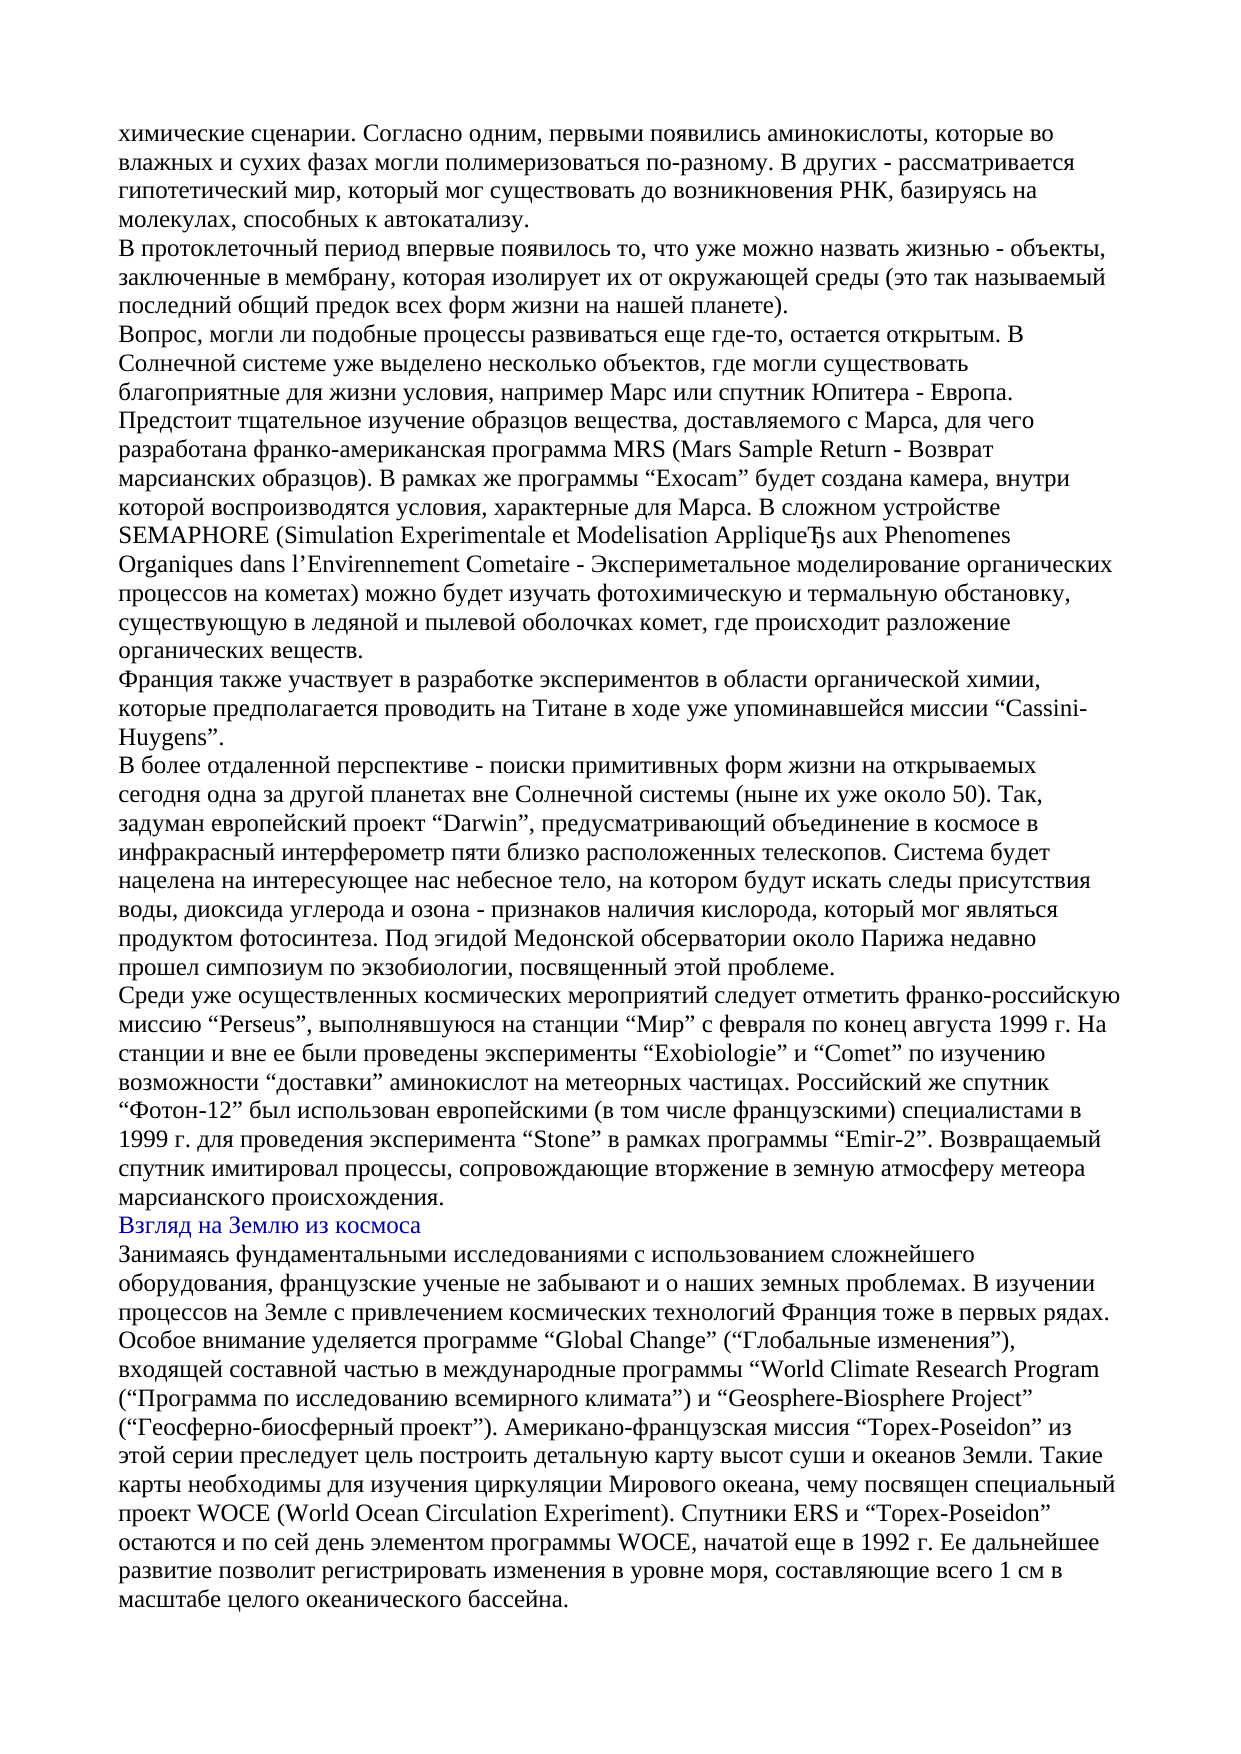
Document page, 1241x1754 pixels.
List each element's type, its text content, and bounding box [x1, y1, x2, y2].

text В более отдаленной перспективе - поиски примитивных форм жизни на открываемых сегодня одна за другой планетах вне Солнечной системы (ныне их уже около 50). Так, задуман европейский проект “Darwin”, предусматривающий объединение в космосе в инфракрасный интерферометр пяти близко расположенных телескопов. Система будет нацелена на интересующее нас небесное тело, на котором будут искать следы присутствия воды, диоксида углерода и озона - признаков наличия кислорода, который мог являться продуктом фотосинтеза. Под эгидой Медонской обсерватории около Парижа недавно прошел симпозиум по экзобиологии, посвященный этой проблеме. [118, 751, 1122, 981]
text Предстоит тщательное изучение образцов вещества, доставляемого с Марса, для чего разработана франко-американская программа MRS (Mars Sample Return - Возврат марсианских образцов). В рамках же программы “Exocam” будет создана камера, внутри которой воспроизводятся условия, характерные для Марса. В сложном устройстве SEMAPHORE (Simulation Experimentale et Modelisation AppliqueЂs aux Phenomenes Organiques dans l’Envirennement Cometaire - Экспериметальное моделирование органических процессов на кометах) можно будет изучать фотохимическую и термальную обстановку, существующую в ледяной и пылевой оболочках комет, где происходит разложение органических веществ. [118, 406, 1122, 664]
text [118, 118, 1122, 233]
text В протоклеточный период впервые появилось то, что уже можно назвать жизнью - объекты, заключенные в мембрану, которая изолирует их от окружающей среды (это так называемый последний общий предок всех форм жизни на нашей планете). [118, 233, 1122, 319]
text Занимаясь фундаментальными исследованиями с использованием сложнейшего оборудования, французские ученые не забывают и о наших земных проблемах. В изучении процессов на Земле с привлечением космических технологий Франция тоже в первых рядах. Особое внимание уделяется программе “Global Change” (“Глобальные изменения”), входящей составной частью в международные программы “World Climate Research Program (“Программа по исследованию всемирного климата”) и “Geosphere-Biosphere Project” (“Геосферно-биосферный проект”). Американо-французская миссия “Topex-Poseidon” из этой серии преследует цель построить детальную карту высот суши и океанов Земли. Такие карты необходимы для изучения циркуляции Мирового океана, чему посвящен специальный проект WOCE (World Ocean Circulation Experiment). Спутники ERS и “Topex-Poseidon” остаются и по сей день элементом программы WOCE, начатой еще в 1992 г. Ее дальнейшее развитие позволит регистрировать изменения в уровне моря, составляющие всего 1 см в масштабе целого океанического бассейна. [118, 1239, 1122, 1613]
text Среди уже осуществленных космических мероприятий следует отметить франко-российскую миссию “Perseus”, выполнявшуюся на станции “Мир” с февраля по конец августа 1999 г. На станции и вне ее были проведены эксперименты “Exobiologie” и “Comet” по изучению возможности “доставки” аминокислот на метеорных частицах. Российский же спутник “Фотон-12” был использован европейскими (в том числе французскими) специалистами в 1999 г. для проведения эксперимента “Stone” в рамках программы “Emir-2”. Возвращаемый спутник имитировал процессы, сопровождающие вторжение в земную атмосферу метеора марсианского происхождения. [118, 981, 1122, 1211]
text Франция также участвует в разработке экспериментов в области органической химии, которые предполагается проводить на Титане в ходе уже упоминавшейся миссии “Cassini-Huygens”. [118, 664, 1122, 751]
text Вопрос, могли ли подобные процессы развиваться еще где-то, остается открытым. В Солнечной системе уже выделено несколько объектов, где могли существовать благоприятные для жизни условия, например Марс или спутник Юпитера - Европа. [118, 319, 1122, 406]
text Взгляд на Землю из космоса [118, 1211, 1122, 1239]
